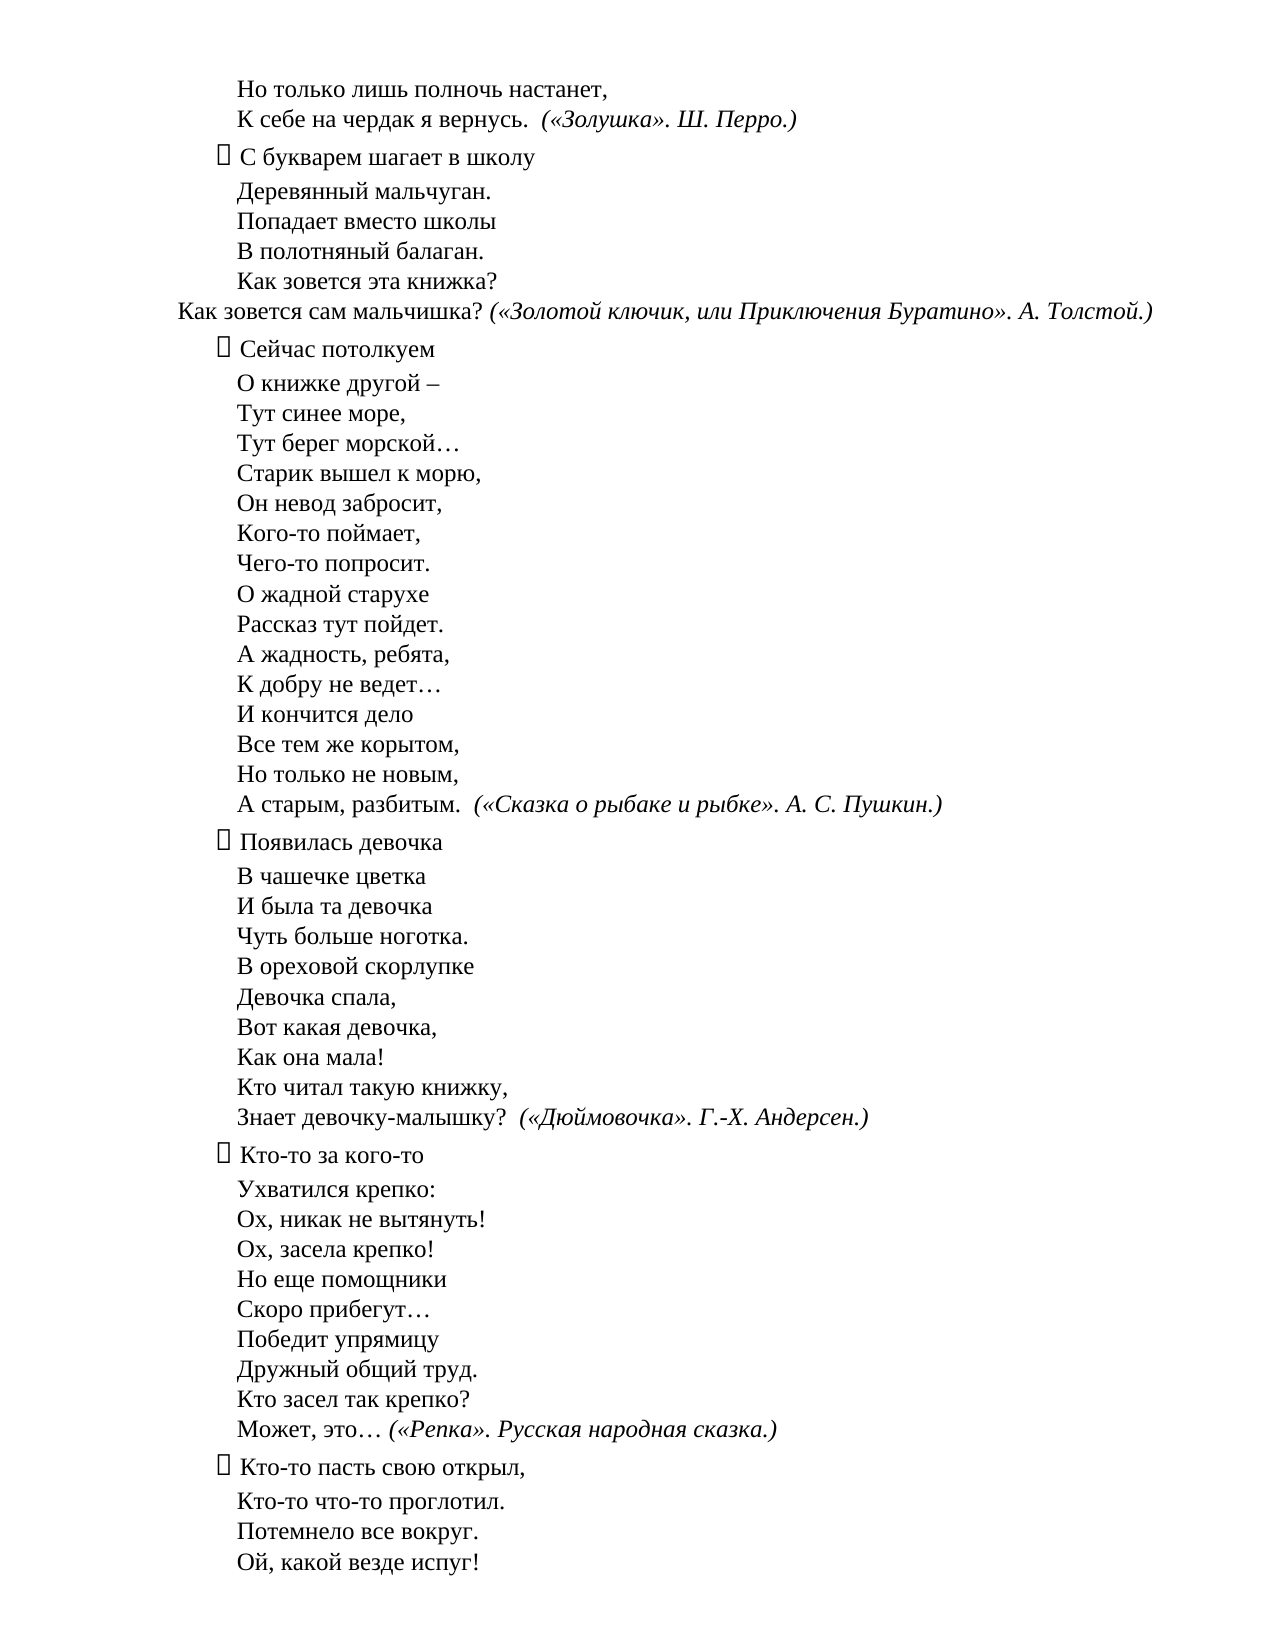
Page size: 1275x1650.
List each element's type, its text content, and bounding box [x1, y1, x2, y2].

text К добру не ведет… [177, 669, 1186, 698]
text Победит упрямицу [177, 1324, 1186, 1353]
text Скоро прибегут… [177, 1294, 1186, 1323]
text Потемнело все вокруг. [177, 1516, 1186, 1545]
text В ореховой скорлупке [177, 951, 1186, 980]
text Ухватился крепко: [177, 1174, 1186, 1202]
text Кто засел так крепко? [177, 1384, 1186, 1413]
text И кончится дело [177, 699, 1186, 728]
text Все тем же корытом, [177, 729, 1186, 758]
text Чуть больше ноготка. [177, 921, 1186, 950]
text О книжке другой – [177, 368, 1186, 397]
text  Сейчас потолкуем [177, 326, 1186, 366]
text Деревянный мальчуган. [177, 176, 1186, 204]
text  Появилась девочка [177, 819, 1186, 859]
text Ох, засела крепко! [177, 1234, 1186, 1263]
text Рассказ тут пойдет. [177, 609, 1186, 637]
text Как она мала! [177, 1042, 1186, 1071]
text К себе на чердак я вернусь. («Золушка». Ш. Перро.) [177, 104, 1186, 133]
text  Кто-то за кого-то [177, 1132, 1186, 1172]
text Как зовется эта книжка? [177, 266, 1186, 295]
text кого-то поймает, [177, 518, 1186, 547]
text Попадает вместо школы [177, 206, 1186, 234]
text Старик вышел к морю, [177, 458, 1186, 487]
text Дружный общий труд. [177, 1354, 1186, 1383]
text Тут берег морской… [177, 428, 1186, 457]
text Но еще помощники [177, 1264, 1186, 1293]
text Как зовется сам мальчишка? («Золотой ключик, или Приключения Буратино». А. Толстой.) [177, 296, 1186, 325]
text А старым, разбитым. («Сказка о рыбаке и рыбке». А. С. Пушкин.) [177, 789, 1186, 818]
text Кто-то что-то проглотил. [177, 1486, 1186, 1515]
text Но только не новым, [177, 759, 1186, 788]
text В чашечке цветка [177, 861, 1186, 890]
text Он невод забросит, [177, 488, 1186, 517]
text О жадной старухе [177, 579, 1186, 607]
text Кто читал такую книжку, [177, 1072, 1186, 1101]
text А жадность, ребята, [177, 639, 1186, 668]
text Знает девочку-малышку? («Дюймовочка». Г.-Х. Андерсен.) [177, 1102, 1186, 1131]
text Девочка спала, [177, 982, 1186, 1010]
text  Кто-то пасть свою открыл, [177, 1445, 1186, 1484]
text И была та девочка [177, 891, 1186, 920]
text Вот какая девочка, [177, 1012, 1186, 1040]
text Ой, какой везде испуг! [177, 1547, 1186, 1575]
text Но только лишь полночь настанет, [177, 74, 1186, 103]
text Тут синее море, [177, 398, 1186, 427]
text Может, это… («Репка». Русская народная сказка.) [177, 1414, 1186, 1443]
text Ох, никак не вытянуть! [177, 1204, 1186, 1233]
text В полотняный балаган. [177, 236, 1186, 265]
text Чего-то попросит. [177, 548, 1186, 577]
text  С букварем шагает в школу [177, 134, 1186, 174]
